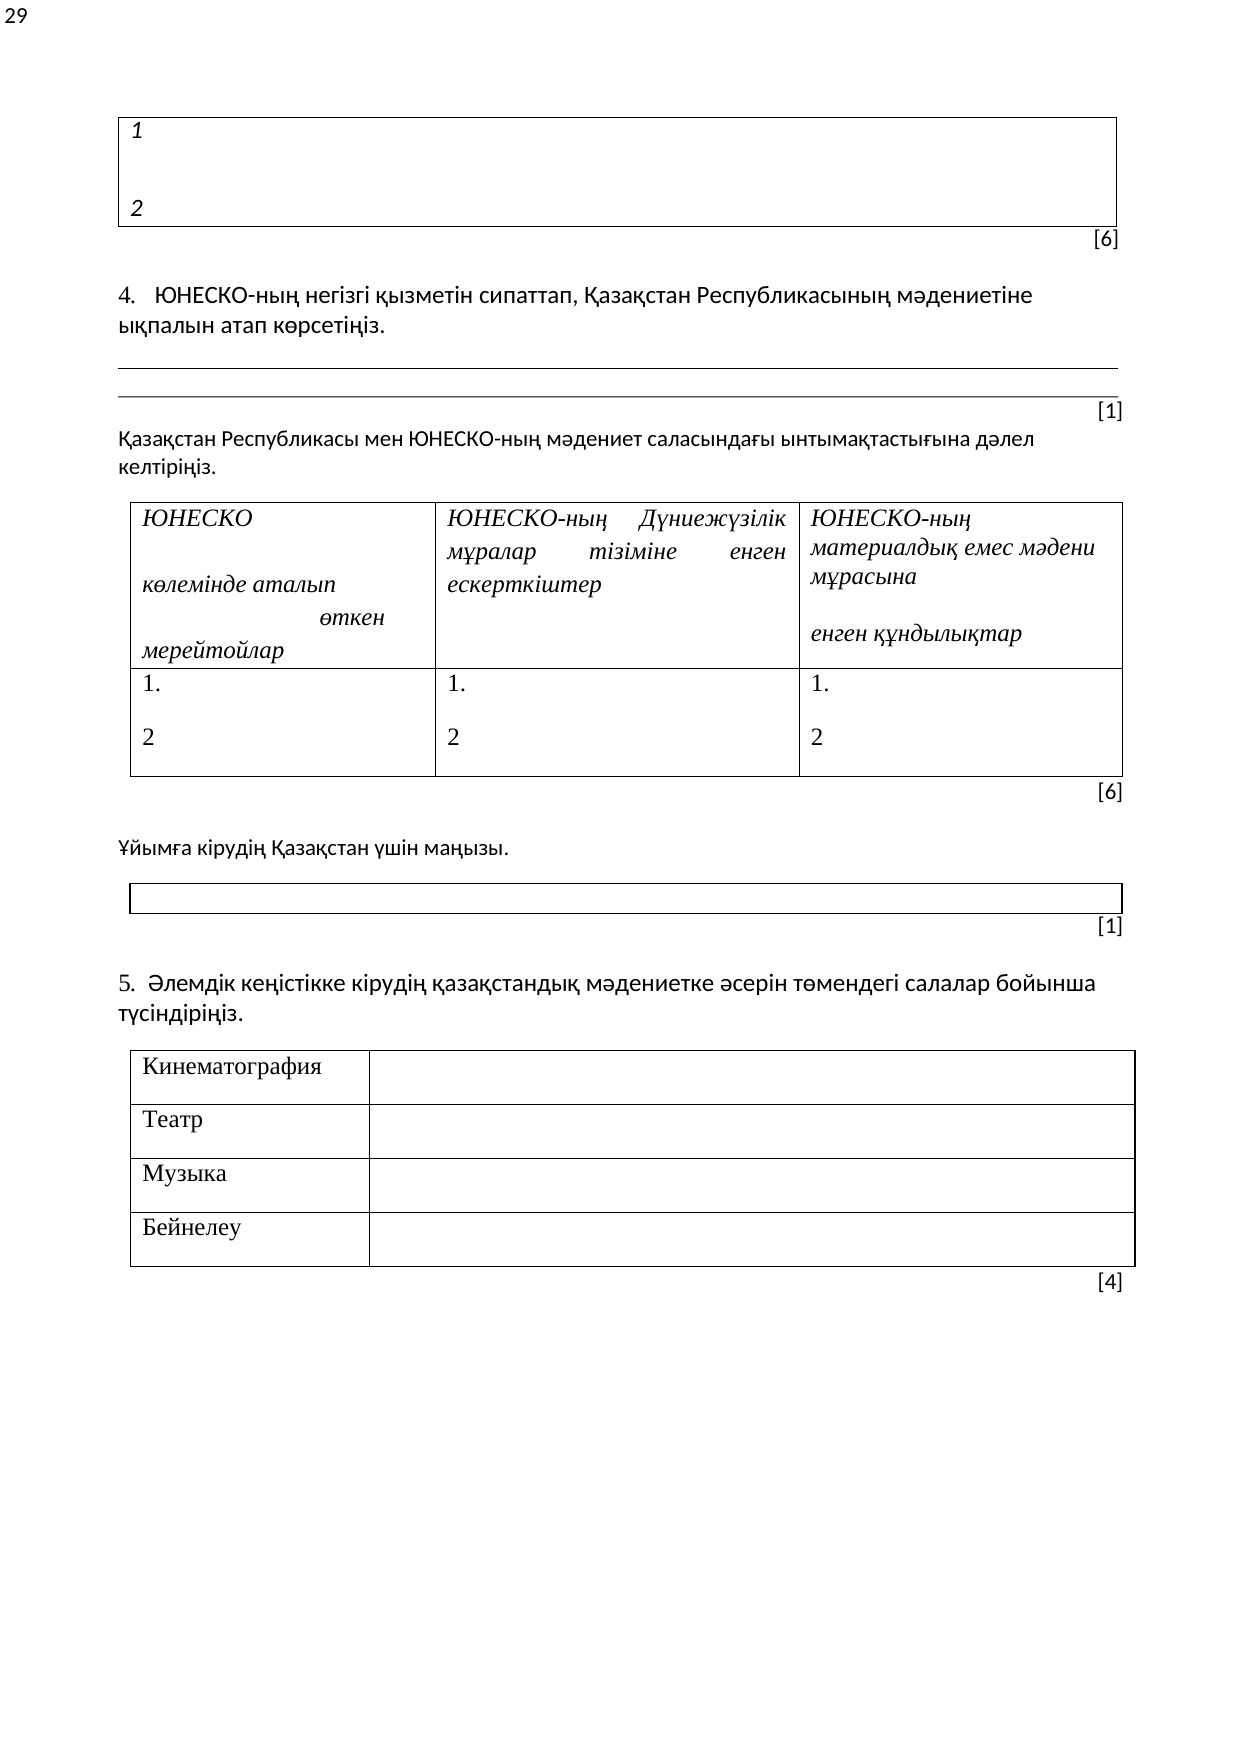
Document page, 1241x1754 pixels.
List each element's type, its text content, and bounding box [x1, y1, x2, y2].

table_cell [370, 1159, 1134, 1212]
table_cell Музыка [131, 1159, 369, 1212]
text Ұйымға кірудің Қазақстан үшін маңызы. [118, 833, 1146, 861]
table_header [370, 1051, 1134, 1104]
table_header Кинематография [131, 1051, 369, 1104]
table_header ЮНЕСКО-ның Дүниежүзілік мұралар тізіміне енген ескерткіштер [436, 503, 799, 668]
table_cell 1. 2 [800, 669, 1122, 776]
table_cell Бейнелеу [131, 1213, 369, 1266]
table_cell [370, 1105, 1134, 1158]
text [6] [106, 777, 1123, 805]
table_cell [370, 1213, 1134, 1266]
table_cell 1. 2 [436, 669, 799, 776]
list Әлемдік кеңістікке кірудің қазақстандық мәдениетке әсерін төмендегі салалар бойынша түсіндіріңіз. [118, 967, 1123, 1028]
list ЮНЕСКО-ның негізгі қызметін сипаттап, Қазақстан Республикасының мәдениетіне ықпалын атап көрсетіңіз. [118, 280, 1121, 340]
text [6] [1093, 228, 1146, 251]
text [1] [106, 879, 1123, 939]
text Қазақстан Республикасы мен ЮНЕСКО-ның мәдениет саласындағы ынтымақтастығына дәлел келтіріңіз. [118, 424, 1132, 480]
text [4] [106, 1267, 1123, 1295]
table_cell 1. 2 [131, 669, 435, 776]
text [1] [106, 392, 1123, 424]
table_header ЮНЕСКО-ның материалдық емес мәдени мұрасына енген құндылықтар [800, 503, 1122, 668]
table_cell Театр [131, 1105, 369, 1158]
table_header ЮНЕСКО көлемінде аталып өткен мерейтойлар [131, 503, 435, 668]
